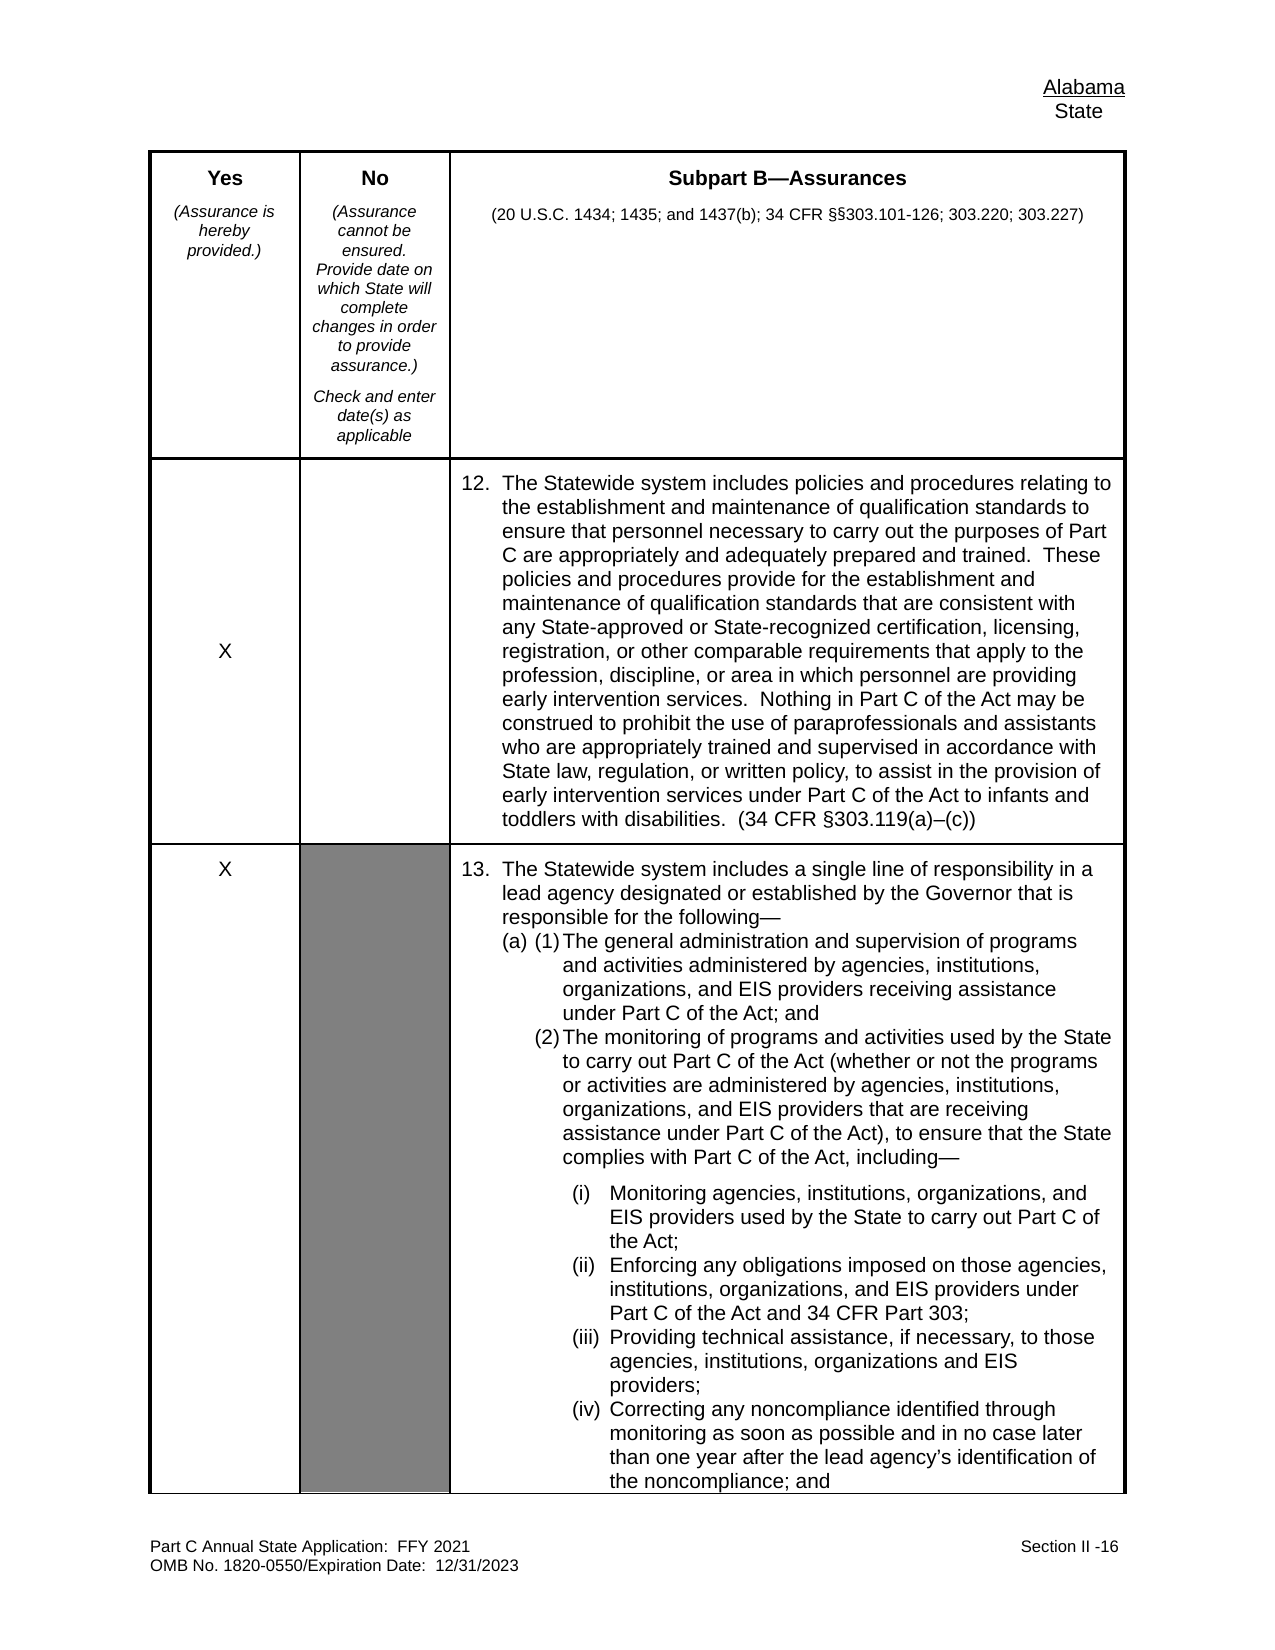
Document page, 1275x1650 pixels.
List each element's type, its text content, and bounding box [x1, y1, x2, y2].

table_cell [301, 460, 449, 843]
table_cell 12. The Statewide system includes policies and procedures relating to the establishment and maintenance of qualification standards to ensure that personnel necessary to carry out the purposes of Part C are appropriately and adequately prepared and trained. These policies and procedures provide for the establishment and maintenance of qualification standards that are consistent with any State-approved or State-recognized certification, licensing, registration, or other comparable requirements that apply to the profession, discipline, or area in which personnel are providing early intervention services. Nothing in Part C of the Act may be construed to prohibit the use of paraprofessionals and assistants who are appropriately trained and supervised in accordance with State law, regulation, or written policy, to assist in the provision of early intervention services under Part C of the Act to infants and toddlers with disabilities. (34 CFR §303.119(a)–(c)) [451, 460, 1123, 843]
table_header Subpart B—Assurances (20 U.S.C. 1434; 1435; and 1437(b); 34 CFR §§303.101-126; 303.220; 303.227) [451, 153, 1123, 457]
table_cell X [152, 460, 299, 843]
table_cell — [301, 845, 449, 1492]
table_header Yes (Assurance is hereby provided.) [152, 153, 299, 457]
table_header No (Assurance cannot be ensured. Provide date on which State will complete changes in order to provide assurance.) Check and enter date(s) as applicable [301, 153, 449, 457]
table_cell X [152, 845, 299, 1492]
